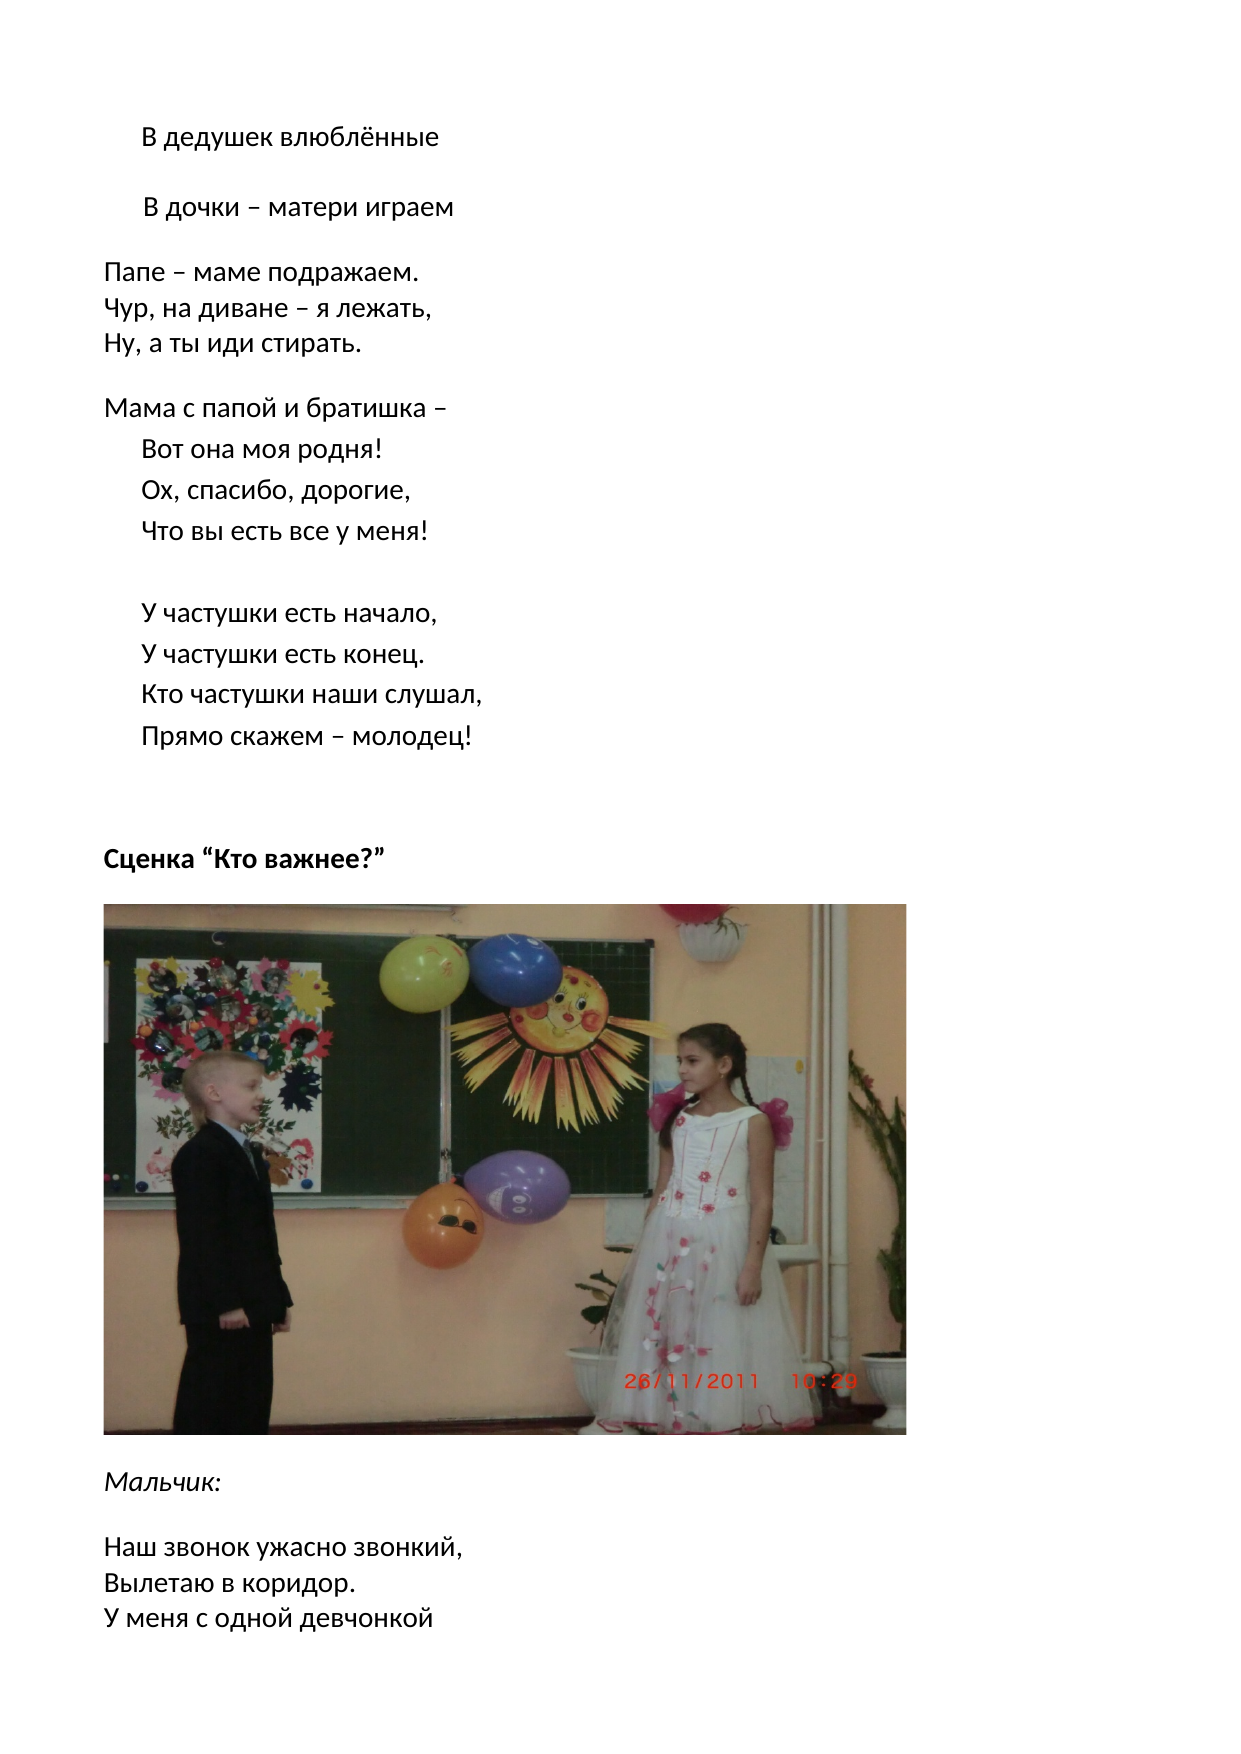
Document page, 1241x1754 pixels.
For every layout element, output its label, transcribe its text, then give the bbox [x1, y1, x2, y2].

text Кто частушки наши слушал, [141, 676, 1152, 711]
text Ох, спасибо, дорогие, [141, 471, 1152, 507]
text В дедушек влюблённые [141, 118, 1152, 154]
text У частушки есть начало, [141, 594, 1152, 629]
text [103, 1528, 1152, 1635]
text Вот она моя родня! [141, 430, 1152, 466]
picture [103, 904, 907, 1435]
text У частушки есть конец. [141, 635, 1152, 670]
text Мама с папой и братишка – [103, 389, 1152, 425]
text Мальчик: [103, 1463, 1152, 1499]
text Сценка “Кто важнее?” [103, 840, 1152, 875]
text В дочки – матери играем [103, 188, 1152, 224]
text Что вы есть все у меня! [141, 512, 1152, 547]
text Прямо скажем – молодец! [141, 717, 1152, 752]
text Папе – маме подражаем. Чур, на диване – я лежать, Ну, а ты иди стирать. [103, 253, 1152, 360]
